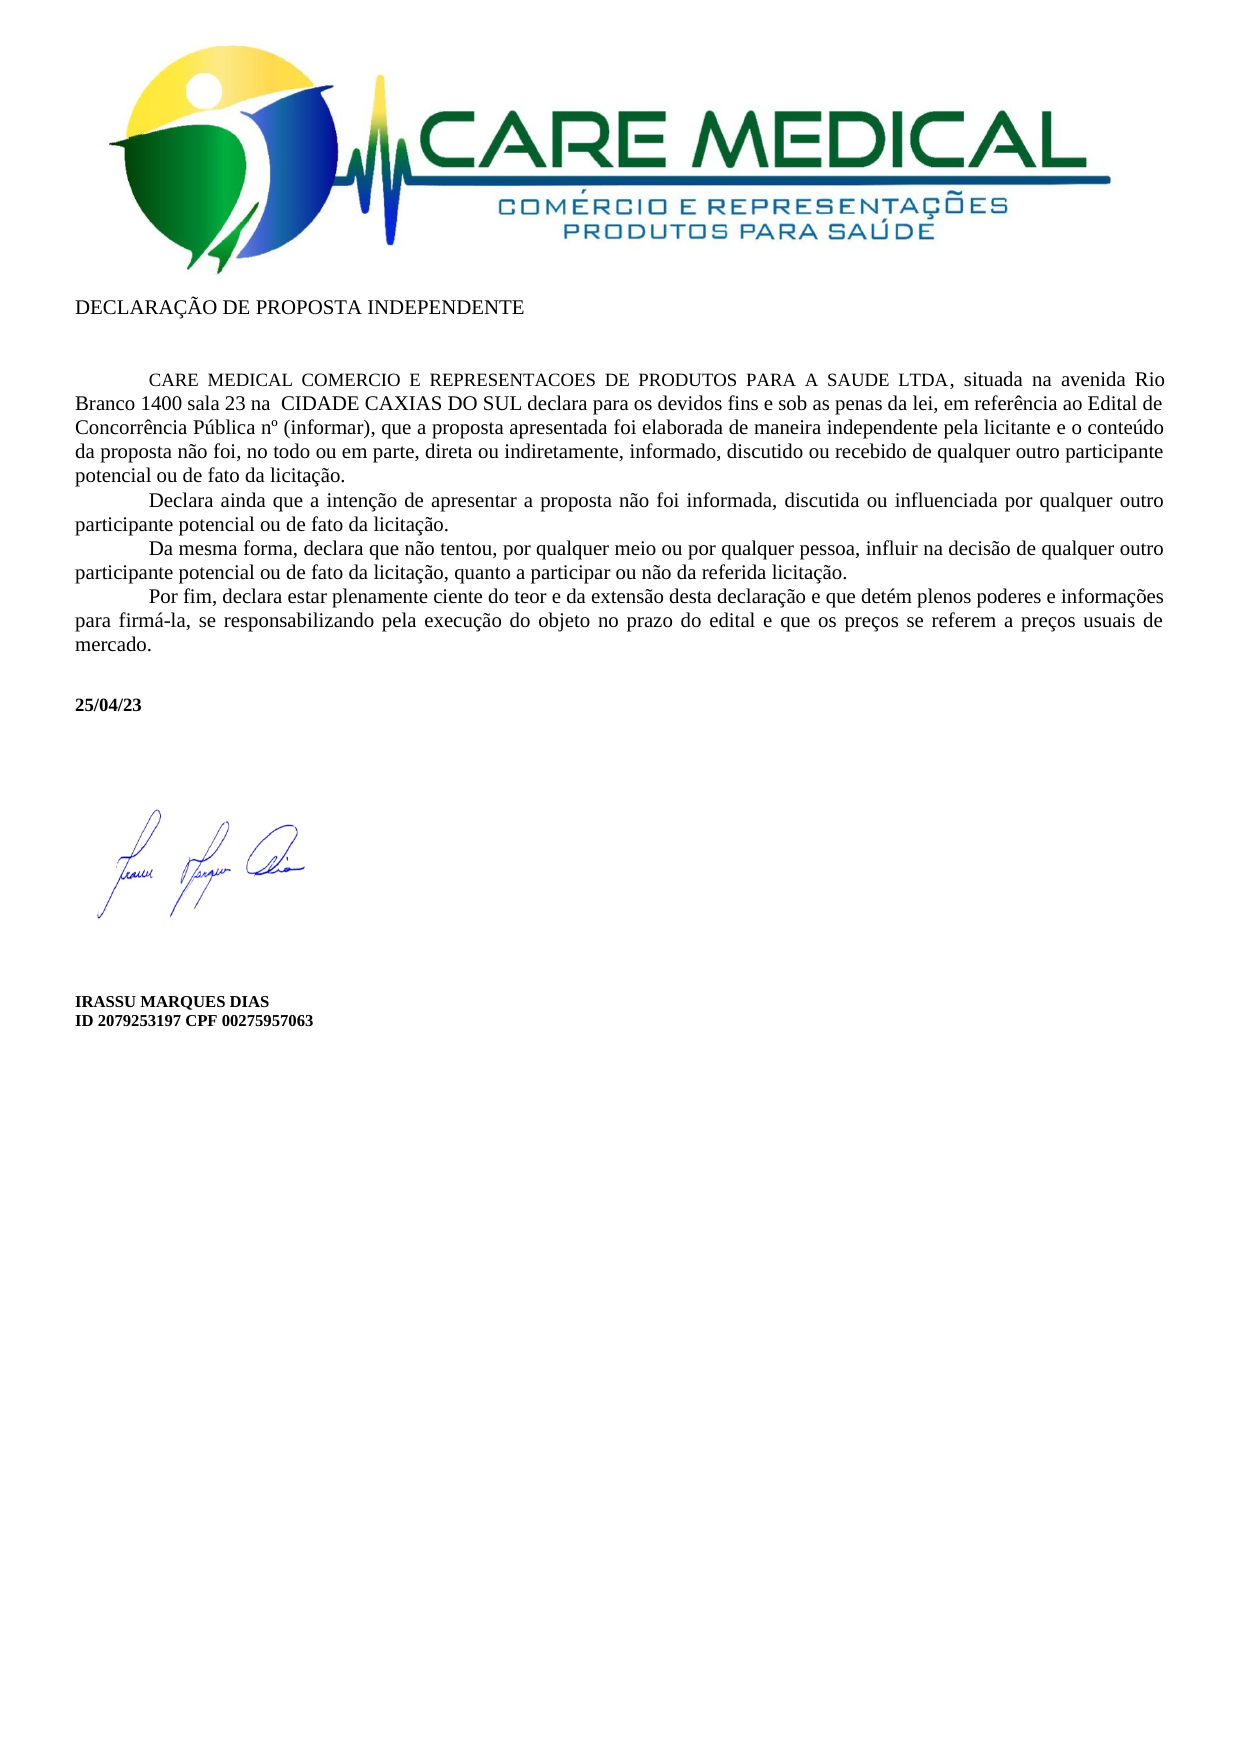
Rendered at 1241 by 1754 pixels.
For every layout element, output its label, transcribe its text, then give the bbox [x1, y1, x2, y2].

text 25/04/23 [75, 694, 1165, 716]
text Da mesma forma, declara que não tentou, por qualquer meio ou por qualquer pessoa, influir na decisão de qualquer outro participante potencial ou de fato da licitação, quanto a participar ou não da referida licitação. [75, 536, 1165, 584]
text Declara ainda que a intenção de apresentar a proposta não foi informada, discutida ou influenciada por qualquer outro participante potencial ou de fato da licitação. [75, 487, 1165, 536]
picture [75, 773, 332, 953]
text DECLARAÇÃO DE PROPOSTA INDEPENDENTE [75, 295, 1165, 319]
picture [95, 29, 1123, 283]
text CARE MEDICAL COMERCIO E REPRESENTACOES DE PRODUTOS PARA A SAUDE LTDA, situada na avenida Rio Branco 1400 sala 23 na CIDADE CAXIAS DO SUL declara para os devidos fins e sob as penas da lei, em referência ao Edital de Concorrência Pública nº (informar), que a proposta apresentada foi elaborada de maneira independente pela licitante e o conteúdo da proposta não foi, no todo ou em parte, direta ou indiretamente, informado, discutido ou recebido de qualquer outro participante potencial ou de fato da licitação. [75, 367, 1165, 487]
text ID 2079253197 CPF 00275957063 [75, 1011, 1165, 1030]
text IRASSU MARQUES DIAS [75, 991, 1165, 1011]
text Por fim, declara estar plenamente ciente do teor e da extensão desta declaração e que detém plenos poderes e informações para firmá-la, se responsabilizando pela execução do objeto no prazo do edital e que os preços se referem a preços usuais de mercado. [75, 584, 1165, 656]
